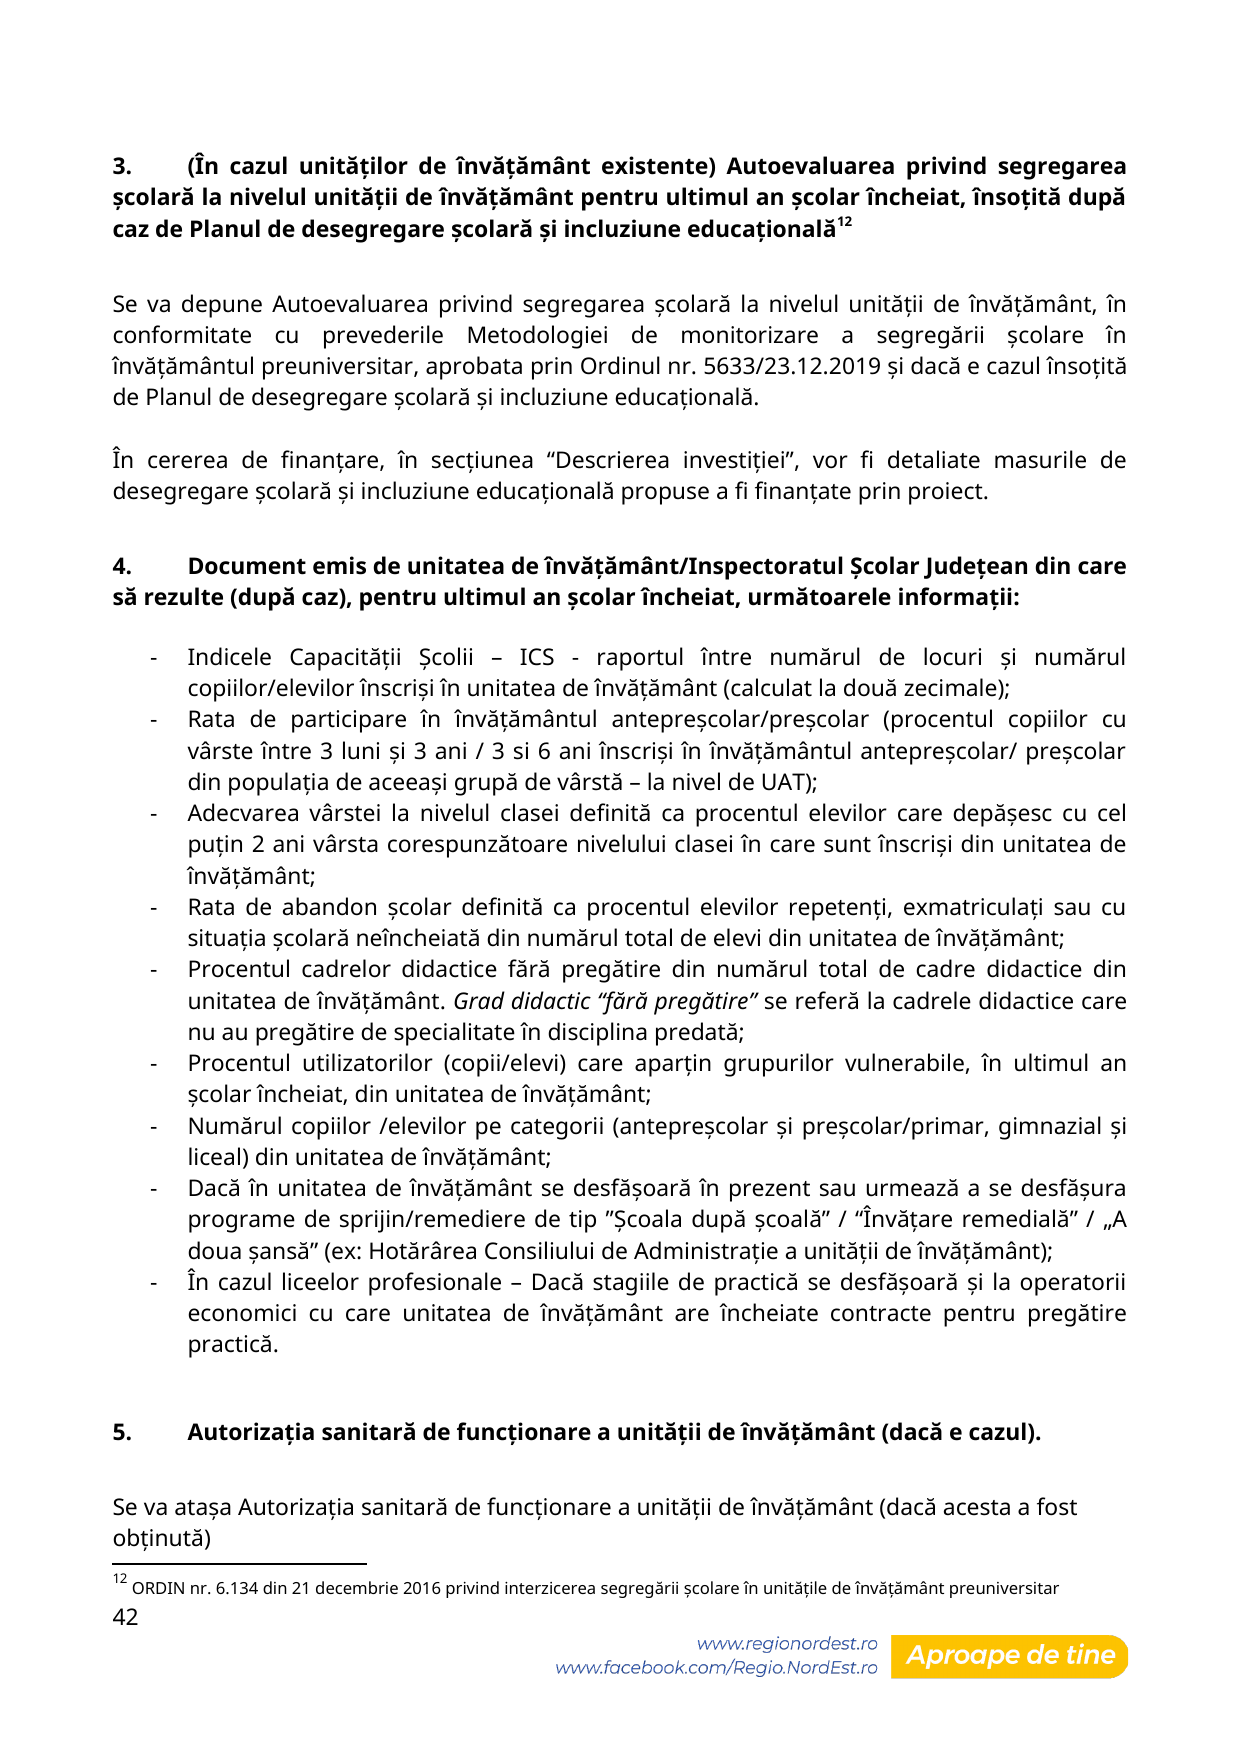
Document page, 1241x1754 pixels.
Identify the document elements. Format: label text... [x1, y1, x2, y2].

list Indicele Capacității Școlii – ICS - raportul între numărul de locuri și numărul copiilor/elevilor înscriși în unitatea de învățământ (calculat la două zecimale); [150, 641, 1128, 703]
list În cazul liceelor profesionale – Dacă stagiile de practică se desfășoară și la operatorii economici cu care unitatea de învățământ are încheiate contracte pentru pregătire practică. [150, 1266, 1128, 1360]
text Se va atașa Autorizația sanitară de funcționare a unității de învățământ (dacă acesta a fost obținută) [112, 1491, 1128, 1553]
list Adecvarea vârstei la nivelul clasei definită ca procentul elevilor care depășesc cu cel puțin 2 ani vârsta corespunzătoare nivelului clasei în care sunt înscriși din unitatea de învățământ; [150, 797, 1128, 891]
list Autorizația sanitară de funcționare a unității de învățământ (dacă e cazul). [112, 1416, 1128, 1447]
list Numărul copiilor /elevilor pe categorii (antepreșcolar și preșcolar/primar, gimnazial și liceal) din unitatea de învățământ; [150, 1110, 1128, 1172]
text În cererea de finanțare, în secțiunea “Descrierea investiției”, vor fi detaliate masurile de desegregare școlară și incluziune educațională propuse a fi finanțate prin proiect. [112, 444, 1128, 506]
list (În cazul unităților de învățământ existente) Autoevaluarea privind segregarea școlară la nivelul unității de învățământ pentru ultimul an școlar încheiat, însoțită după caz de Planul de desegregare școlară și incluziune educațională [112, 150, 1128, 244]
list Document emis de unitatea de învățământ/Inspectoratul Școlar Județean din care să rezulte (după caz), pentru ultimul an școlar încheiat, următoarele informații: [112, 550, 1128, 612]
list Procentul cadrelor didactice fără pregătire din numărul total de cadre didactice din unitatea de învățământ. Grad didactic “fără pregătire” se referă la cadrele didactice care nu au pregătire de specialitate în disciplina predată; [150, 953, 1128, 1047]
list Procentul utilizatorilor (copii/elevi) care aparțin grupurilor vulnerabile, în ultimul an școlar încheiat, din unitatea de învățământ; [150, 1047, 1128, 1110]
list Dacă în unitatea de învățământ se desfășoară în prezent sau urmează a se desfășura programe de sprijin/remediere de tip ”Școala după școală” / “Învățare remedială” / „A doua șansă” (ex: Hotărârea Consiliului de Administrație a unității de învățământ); [150, 1172, 1128, 1266]
list Rata de participare în învățământul antepreșcolar/preșcolar (procentul copiilor cu vârste între 3 luni și 3 ani / 3 si 6 ani înscriși în învățământul antepreșcolar/ preșcolar din populația de aceeași grupă de vârstă – la nivel de UAT); [150, 703, 1128, 797]
text Se va depune Autoevaluarea privind segregarea școlară la nivelul unității de învățământ, în conformitate cu prevederile Metodologiei de monitorizare a segregării școlare în învățământul preuniversitar, aprobata prin Ordinul nr. 5633/23.12.2019 și dacă e cazul însoțită de Planul de desegregare școlară și incluziune educațională. [112, 287, 1128, 412]
picture [541, 1632, 1129, 1681]
list Rata de abandon școlar definită ca procentul elevilor repetenți, exmatriculați sau cu situația școlară neîncheiată din numărul total de elevi din unitatea de învățământ; [150, 891, 1128, 953]
